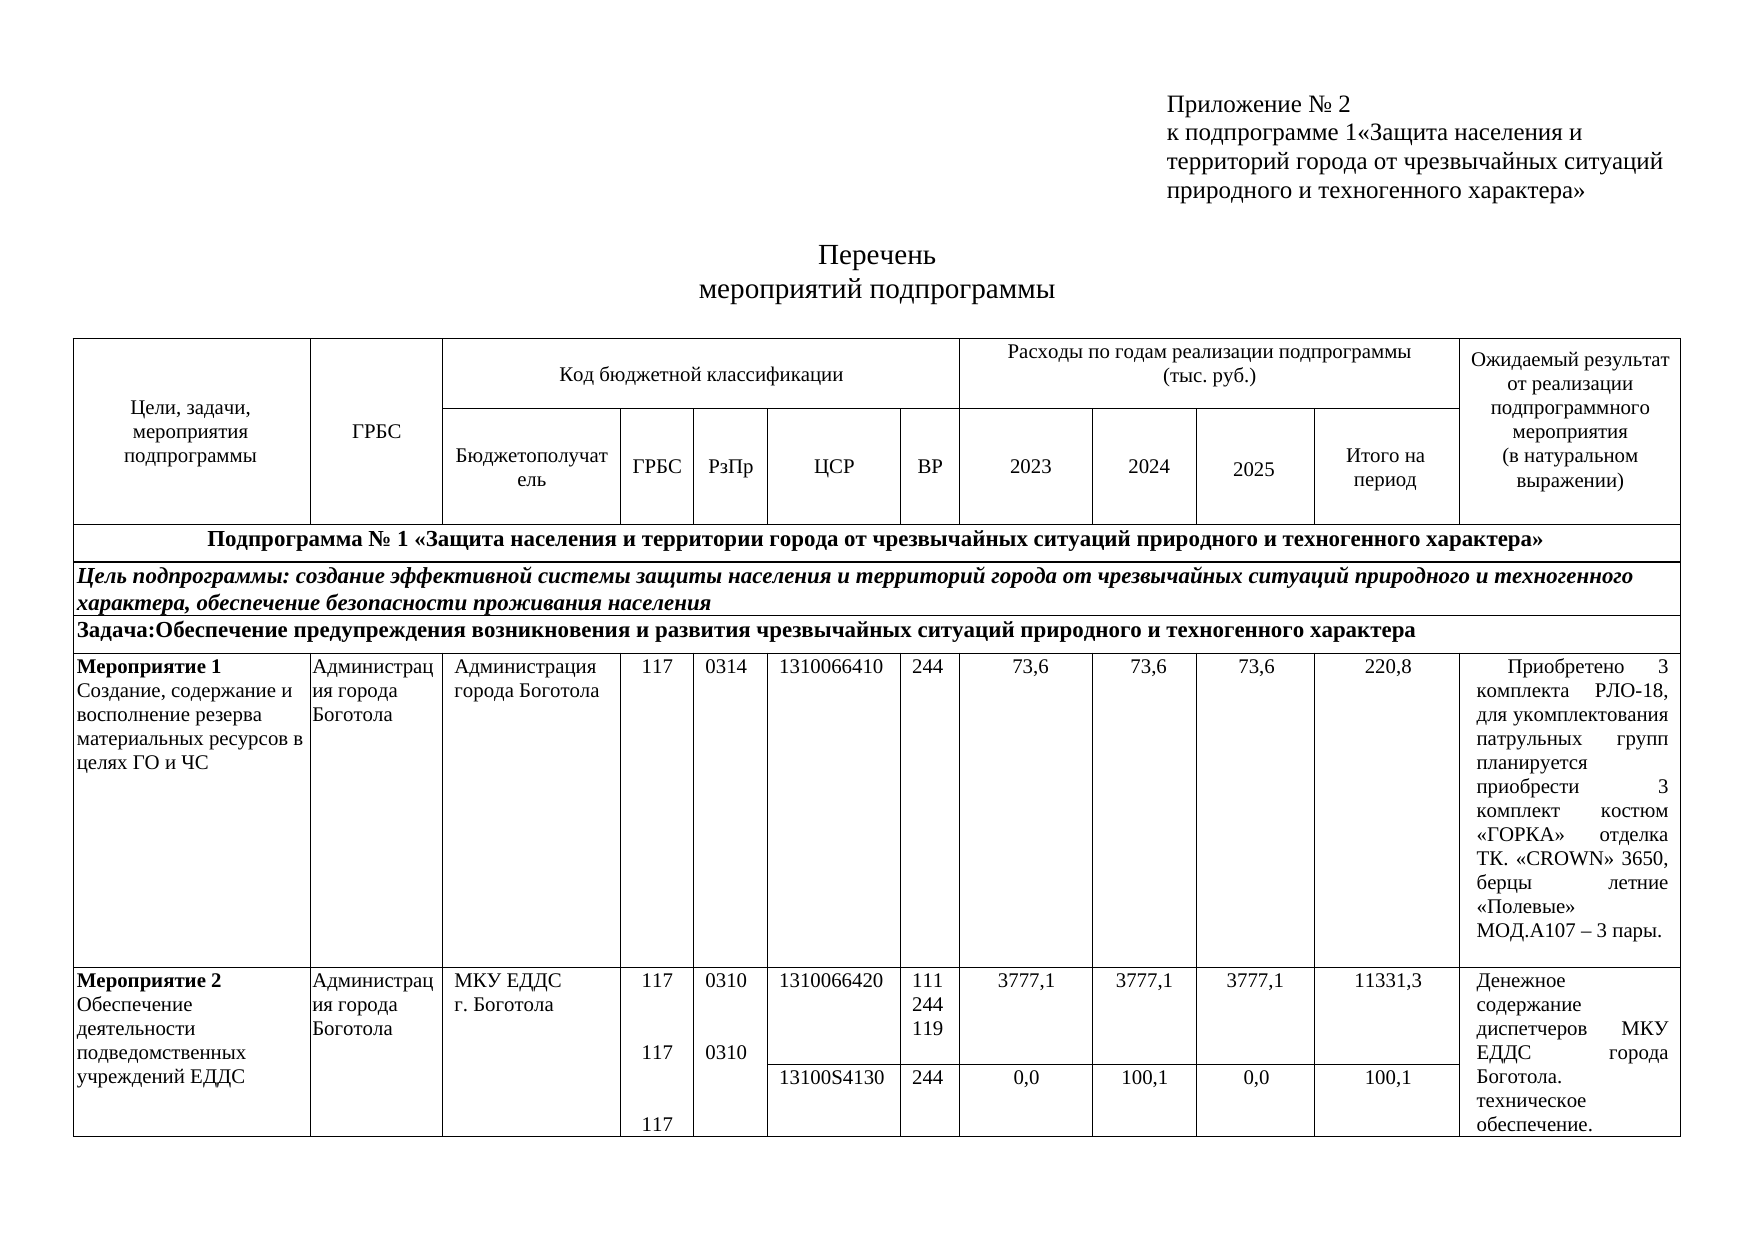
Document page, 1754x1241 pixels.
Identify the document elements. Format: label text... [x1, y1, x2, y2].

table_cell Мероприятие 1 Создание, содержание и восполнение резерва материальных ресурсов в целях ГО и ЧС [74, 654, 310, 967]
table_cell Мероприятие 2 Обеспечение деятельности подведомственных учреждений ЕДДС [74, 968, 310, 1136]
table_cell 73,6 [1093, 654, 1196, 967]
table_cell 117 117 117 [621, 968, 693, 1136]
table_cell 3777,1 [960, 968, 1092, 1064]
table_cell 117 [621, 654, 693, 967]
table_cell Администрация города Боготола [443, 654, 620, 967]
text Перечень [89, 237, 1665, 271]
table_cell 0,0 [960, 1065, 1092, 1136]
table_cell 0,0 [1197, 1065, 1314, 1136]
table_cell 244 [901, 654, 959, 967]
table_cell ЦСР [768, 409, 900, 524]
table_cell 100,1 [1093, 1065, 1196, 1136]
table_cell 2023 [960, 409, 1092, 524]
table_header ГРБС [311, 339, 442, 524]
table_cell ГРБС [621, 409, 693, 524]
table_cell 2024 [1093, 409, 1196, 524]
text природного и техногенного характера» [89, 175, 1665, 204]
table_cell 73,6 [960, 654, 1092, 967]
table_cell 100,1 [1315, 1065, 1459, 1136]
table_cell 13100S4130 [768, 1065, 900, 1136]
table_cell Итого на период [1315, 409, 1459, 524]
table_cell РзПр [694, 409, 767, 524]
table_cell МКУ ЕДДС г. Боготола [443, 968, 620, 1136]
table_cell 73,6 [1197, 654, 1314, 967]
table_cell Задача:Обеспечение предупреждения возникновения и развития чрезвычайных ситуаций природного и техногенного характера [74, 616, 1680, 653]
table_cell Администрация города Боготола [311, 654, 442, 967]
table_cell Администрация города Боготола [311, 968, 442, 1136]
table_cell 1310066420 [768, 968, 900, 1064]
table_cell Подпрограмма № 1 «Защита населения и территории города от чрезвычайных ситуаций природного и техногенного характера» [74, 525, 1680, 561]
table_cell 111 244 119 [901, 968, 959, 1064]
table_cell 220,8 [1315, 654, 1459, 967]
table_cell 0314 [694, 654, 767, 967]
table_cell 2025 [1197, 409, 1314, 524]
table_cell 0310 0310 [694, 968, 767, 1136]
text мероприятий подпрограммы [89, 271, 1665, 304]
table_cell Бюджетополучатель [443, 409, 620, 524]
table_cell 3777,1 [1093, 968, 1196, 1064]
table_header Цели, задачи, мероприятия подпрограммы [74, 339, 310, 524]
table_cell 3777,1 [1197, 968, 1314, 1064]
table_cell 244 [901, 1065, 959, 1136]
text к подпрограмме 1«Защита населения и [89, 117, 1665, 146]
table_cell Денежное содержание диспетчеров МКУ ЕДДС города Боготола. техническое обеспечение. [1460, 968, 1680, 1136]
text территорий города от чрезвычайных ситуаций [89, 146, 1665, 175]
table_cell 11331,3 [1315, 968, 1459, 1064]
table_cell Приобретено 3 комплекта РЛО-18, для укомплектования патрульных групп планируется приобрести 3 комплект костюм «ГОРКА» отделка ТК. «CROWN» 3650, берцы летние «Полевые» МОД.А107 – 3 пары. [1460, 654, 1680, 967]
table_cell Цель подпрограммы: создание эффективной системы защиты населения и территорий города от чрезвычайных ситуаций природного и техногенного характера, обеспечение безопасности проживания населения [74, 563, 1680, 615]
text Приложение № 2 [89, 89, 1665, 117]
table_header Ожидаемый результат от реализации подпрограммного мероприятия (в натуральном выражении) [1460, 339, 1680, 524]
table_cell 1310066410 [768, 654, 900, 967]
table_header Код бюджетной классификации [443, 339, 959, 408]
table_header Расходы по годам реализации подпрограммы (тыс. руб.) [960, 339, 1459, 408]
table_cell ВР [901, 409, 959, 524]
